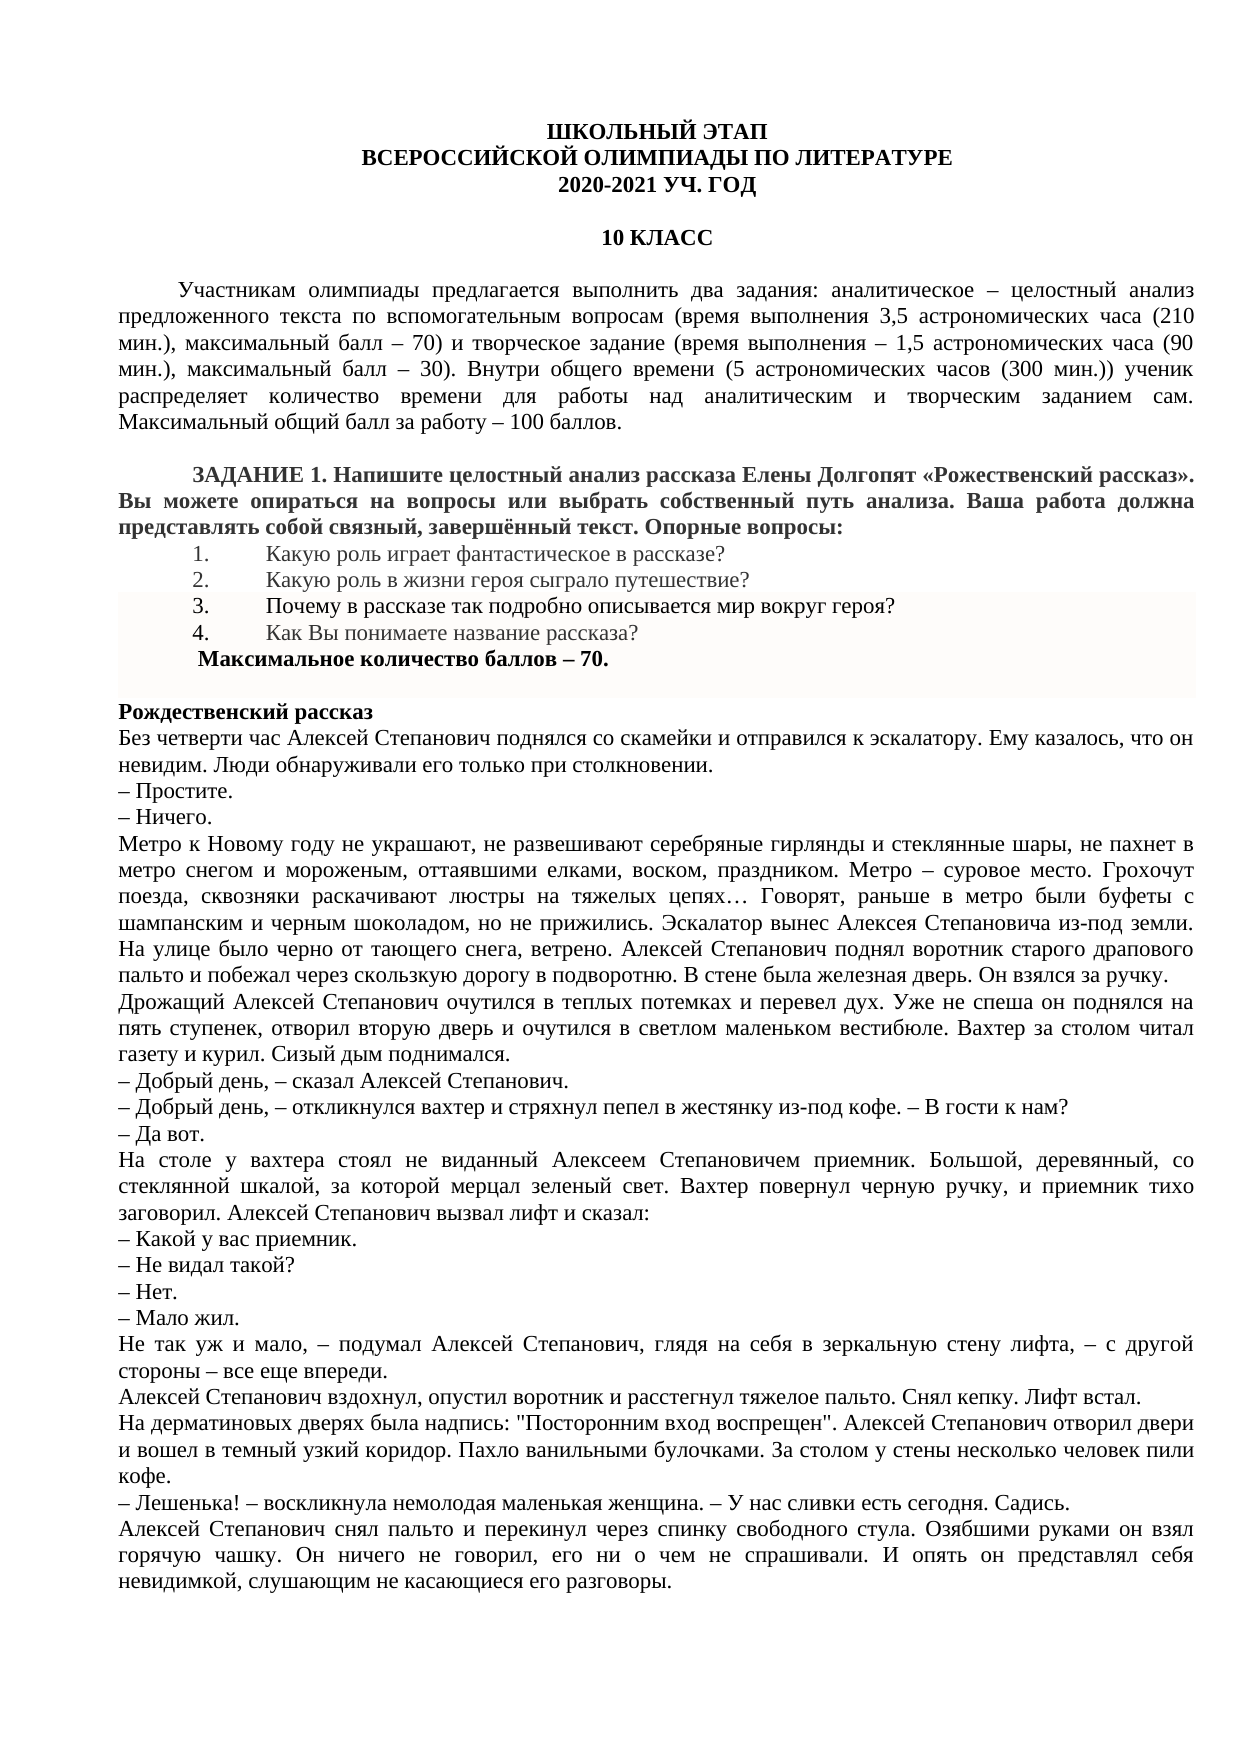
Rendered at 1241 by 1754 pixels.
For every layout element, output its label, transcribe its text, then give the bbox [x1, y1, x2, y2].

text – Не видал такой? [118, 1251, 1196, 1278]
text Без четверти час Алексей Степанович поднялся со скамейки и отправился к эскалатору. Ему казалось, что он невидим. Люди обнаруживали его только при столкновении. [118, 724, 1196, 777]
list Почему в рассказе так подробно описывается мир вокруг героя? [118, 592, 1196, 619]
text – Добрый день, – откликнулся вахтер и стряхнул пепел в жестянку из-под кофе. – В гости к нам? [118, 1093, 1196, 1119]
text 10 КЛАСС [118, 223, 1196, 250]
list Как Вы понимаете название рассказа? [118, 619, 1196, 645]
text – Лешенька! – воскликнула немолодая маленькая женщина. – У нас сливки есть сегодня. Садись. [118, 1488, 1196, 1515]
text 2020-2021 УЧ. ГОД [118, 171, 1196, 197]
text Не так уж и мало, – подумал Алексей Степанович, глядя на себя в зеркальную стену лифта, – с другой стороны – все еще впереди. [118, 1330, 1196, 1383]
text На столе у вахтера стоял не виданный Алексеем Степановичем приемник. Большой, деревянный, со стеклянной шкалой, за которой мерцал зеленый свет. Вахтер повернул черную ручку, и приемник тихо заговорил. Алексей Степанович вызвал лифт и сказал: [118, 1146, 1196, 1225]
text Дрожащий Алексей Степанович очутился в теплых потемках и перевел дух. Уже не спеша он поднялся на пять ступенек, отворил вторую дверь и очутился в светлом маленьком вестибюле. Вахтер за столом читал газету и курил. Сизый дым поднимался. [118, 988, 1196, 1067]
text Алексей Степанович снял пальто и перекинул через спинку свободного стула. Озябшими руками он взял горячую чашку. Он ничего не говорил, его ни о чем не спрашивали. И опять он представлял себя невидимкой, слушающим не касающиеся его разговоры. [118, 1515, 1196, 1594]
text – Добрый день, – сказал Алексей Степанович. [118, 1067, 1196, 1093]
text ЗАДАНИЕ 1. Напишите целостный анализ рассказа Елены Долгопят «Рожественский рассказ». Вы можете опираться на вопросы или выбрать собственный путь анализа. Ваша работа должна представлять собой связный, завершённый текст. Опорные вопросы: [118, 461, 1196, 540]
text – Да вот. [118, 1119, 1196, 1146]
text – Ничего. [118, 803, 1196, 830]
list Какую роль играет фантастическое в рассказе? [118, 540, 1196, 566]
text Алексей Степанович вздохнул, опустил воротник и расстегнул тяжелое пальто. Снял кепку. Лифт встал. [118, 1383, 1196, 1409]
text – Мало жил. [118, 1304, 1196, 1330]
text – Какой у вас приемник. [118, 1225, 1196, 1251]
text Участникам олимпиады предлагается выполнить два задания: аналитическое – целостный анализ предложенного текста по вспомогательным вопросам (время выполнения 3,5 астрономических часа (210 мин.), максимальный балл – 70) и творческое задание (время выполнения – 1,5 астрономических часа (90 мин.), максимальный балл – 30). Внутри общего времени (5 астрономических часов (300 мин.)) ученик распределяет количество времени для работы над аналитическим и творческим заданием сам. Максимальный общий балл за работу – 100 баллов. [118, 276, 1196, 434]
text Метро к Новому году не украшают, не развешивают серебряные гирлянды и стеклянные шары, не пахнет в метро снегом и мороженым, оттаявшими елками, воском, праздником. Метро – суровое место. Грохочут поезда, сквозняки раскачивают люстры на тяжелых цепях… Говорят, раньше в метро были буфеты с шампанским и черным шоколадом, но не прижились. Эскалатор вынес Алексея Степановича из-под земли. На улице было черно от тающего снега, ветрено. Алексей Степанович поднял воротник старого драпового пальто и побежал через скользкую дорогу в подворотню. В стене была железная дверь. Он взялся за ручку. [118, 830, 1196, 988]
text ВСЕРОССИЙСКОЙ ОЛИМПИАДЫ ПО ЛИТЕРАТУРЕ [118, 144, 1196, 171]
text Максимальное количество баллов – 70. [118, 645, 1196, 672]
text На дерматиновых дверях была надпись: "Посторонним вход воспрещен". Алексей Степанович отворил двери и вошел в темный узкий коридор. Пахло ванильными булочками. За столом у стены несколько человек пили кофе. [118, 1409, 1196, 1488]
list Какую роль в жизни героя сыграло путешествие? [118, 566, 1196, 592]
text – Простите. [118, 777, 1196, 803]
text – Нет. [118, 1278, 1196, 1304]
text Рождественский рассказ [118, 698, 1196, 724]
text ШКОЛЬНЫЙ ЭТАП [118, 118, 1196, 144]
